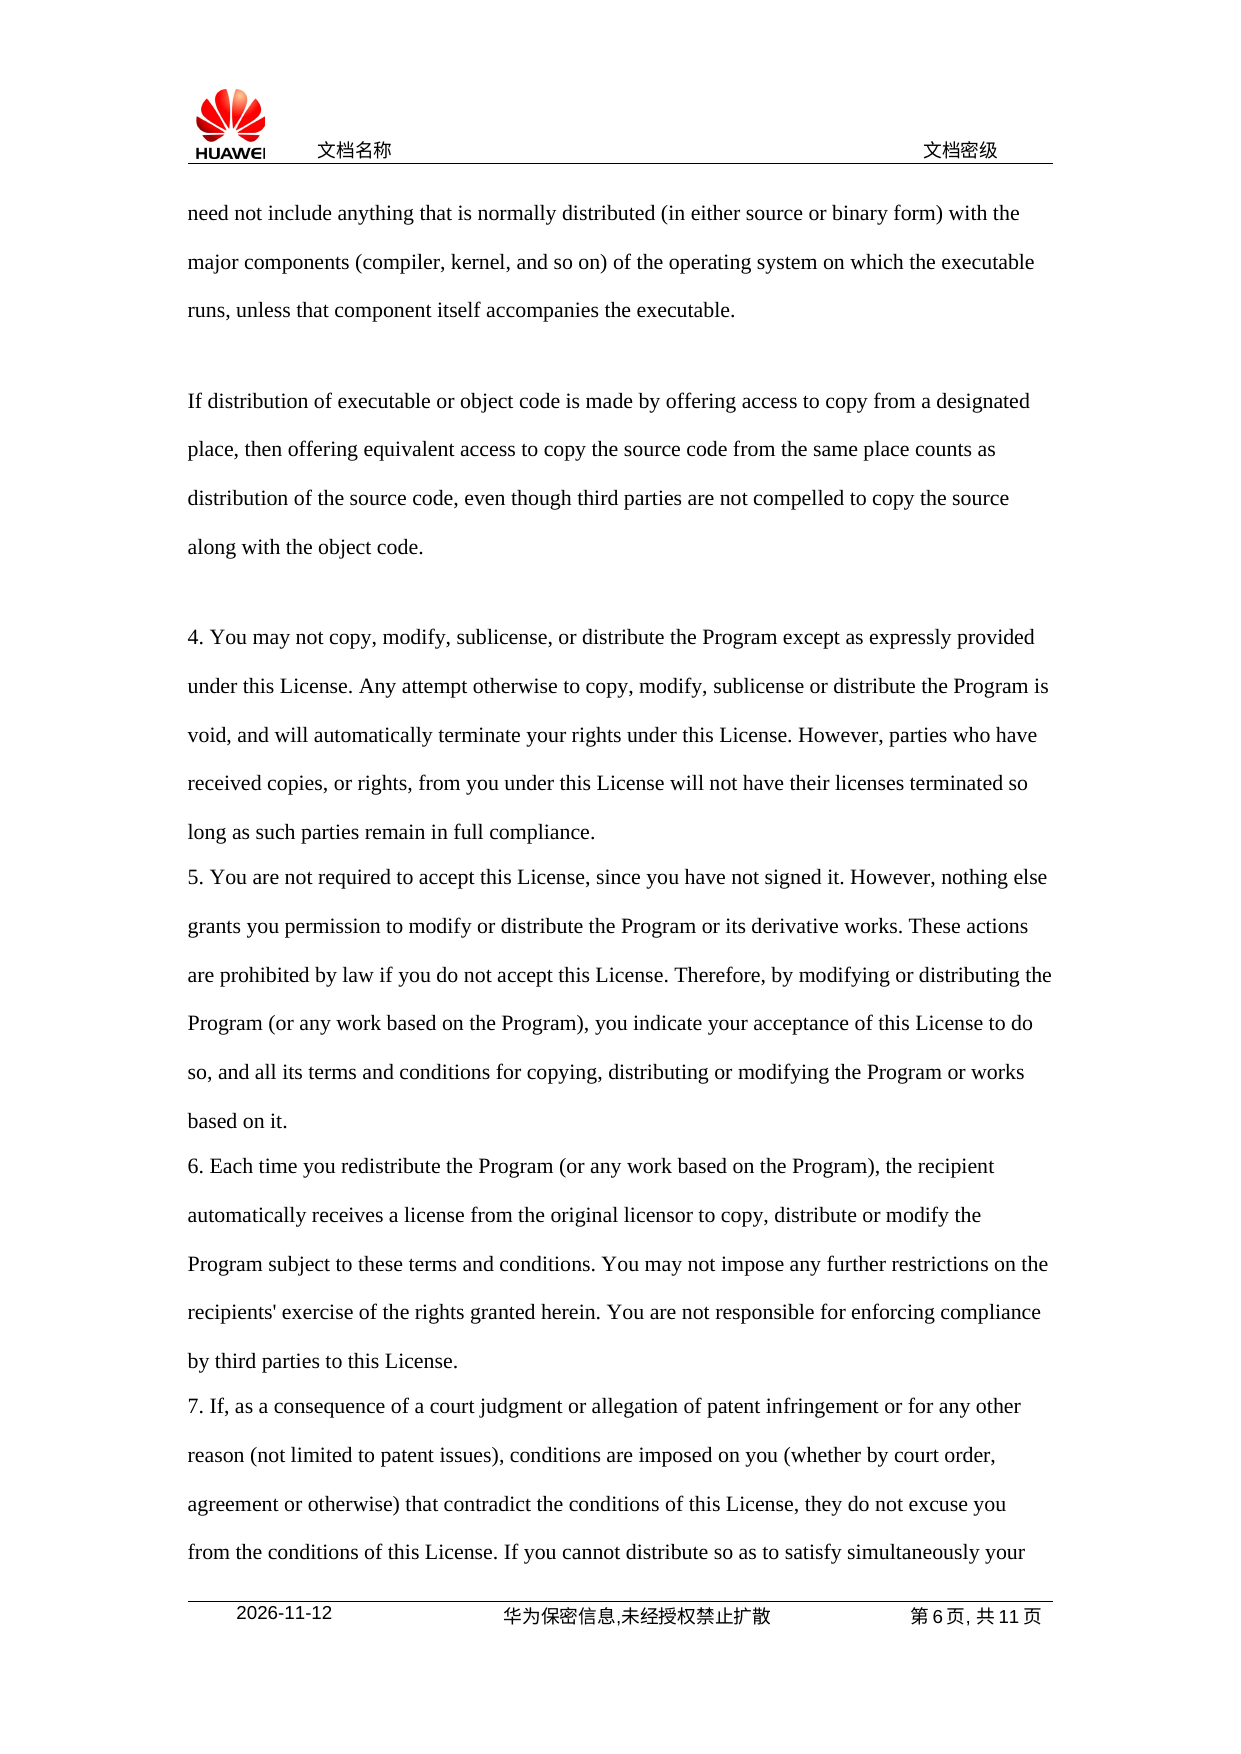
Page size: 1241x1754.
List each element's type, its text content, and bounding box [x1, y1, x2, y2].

text 4. You may not copy, modify, sublicense, or distribute the Program except as expressly provided under this License. Any attempt otherwise to copy, modify, sublicense or distribute the Program is void, and will automatically terminate your rights under this License. However, parties who have received copies, or rights, from you under this License will not have their licenses terminated so long as such parties remain in full compliance. [187, 620, 1053, 848]
text If distribution of executable or object code is made by offering access to copy from a designated place, then offering equivalent access to copy the source code from the same place counts as distribution of the source code, even though third parties are not compelled to copy the source along with the object code. [187, 384, 1053, 563]
text 5. You are not required to accept this License, since you have not signed it. However, nothing else grants you permission to modify or distribute the Program or its derivative works. These actions are prohibited by law if you do not accept this License. Therefore, by modifying or distributing the Program (or any work based on the Program), you indicate your acceptance of this License to do so, and all its terms and conditions for copying, distributing or modifying the Program or works based on it. [187, 861, 1053, 1137]
text 6. Each time you redistribute the Program (or any work based on the Program), the recipient automatically receives a license from the original licensor to copy, distribute or modify the Program subject to these terms and conditions. You may not impose any further restrictions on the recipients' exercise of the rights granted herein. You are not responsible for enforcing compliance by third parties to this License. [187, 1149, 1053, 1377]
picture [196, 89, 265, 159]
